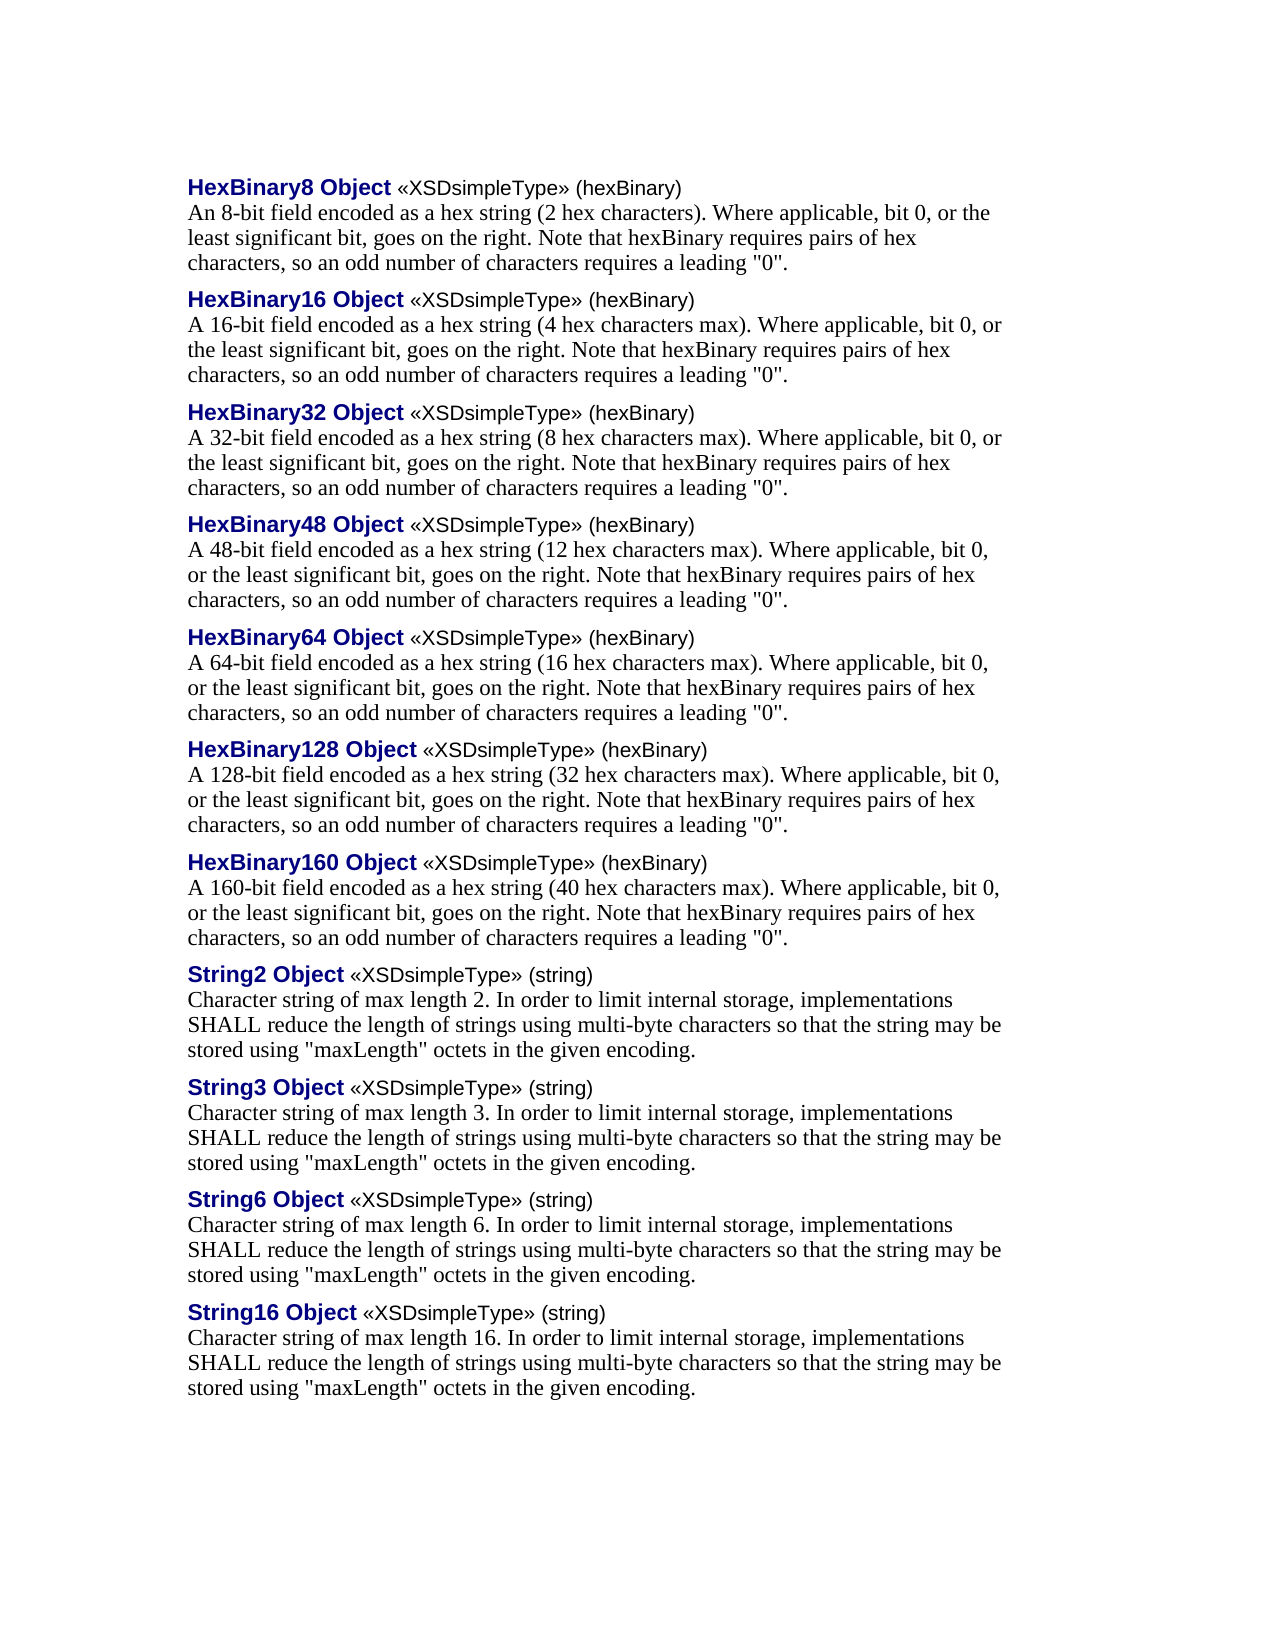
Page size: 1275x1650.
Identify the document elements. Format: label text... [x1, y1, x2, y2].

text HexBinary16 Object «XSDsimpleType» (hexBinary) [187, 287, 1087, 312]
text HexBinary8 Object «XSDsimpleType» (hexBinary) [187, 175, 1087, 200]
text A 128-bit field encoded as a hex string (32 hex characters max). Where applicable, bit 0, or the least significant bit, goes on the right. Note that hexBinary requires pairs of hex characters, so an odd number of characters requires a leading "0". [187, 762, 1012, 837]
text HexBinary32 Object «XSDsimpleType» (hexBinary) [187, 400, 1087, 425]
text A 64-bit field encoded as a hex string (16 hex characters max). Where applicable, bit 0, or the least significant bit, goes on the right. Note that hexBinary requires pairs of hex characters, so an odd number of characters requires a leading "0". [187, 650, 1012, 725]
text String16 Object «XSDsimpleType» (string) [187, 1300, 1087, 1325]
text String3 Object «XSDsimpleType» (string) [187, 1075, 1087, 1100]
text Character string of max length 16. In order to limit internal storage, implementations SHALL reduce the length of strings using multi-byte characters so that the string may be stored using "maxLength" octets in the given encoding. [187, 1325, 1012, 1400]
text String6 Object «XSDsimpleType» (string) [187, 1187, 1087, 1212]
text Character string of max length 2. In order to limit internal storage, implementations SHALL reduce the length of strings using multi-byte characters so that the string may be stored using "maxLength" octets in the given encoding. [187, 987, 1012, 1062]
text HexBinary128 Object «XSDsimpleType» (hexBinary) [187, 737, 1087, 762]
text A 160-bit field encoded as a hex string (40 hex characters max). Where applicable, bit 0, or the least significant bit, goes on the right. Note that hexBinary requires pairs of hex characters, so an odd number of characters requires a leading "0". [187, 875, 1012, 950]
text HexBinary64 Object «XSDsimpleType» (hexBinary) [187, 625, 1087, 650]
text An 8-bit field encoded as a hex string (2 hex characters). Where applicable, bit 0, or the least significant bit, goes on the right. Note that hexBinary requires pairs of hex characters, so an odd number of characters requires a leading "0". [187, 200, 1012, 275]
text Character string of max length 3. In order to limit internal storage, implementations SHALL reduce the length of strings using multi-byte characters so that the string may be stored using "maxLength" octets in the given encoding. [187, 1100, 1012, 1175]
text Character string of max length 6. In order to limit internal storage, implementations SHALL reduce the length of strings using multi-byte characters so that the string may be stored using "maxLength" octets in the given encoding. [187, 1212, 1012, 1287]
text HexBinary160 Object «XSDsimpleType» (hexBinary) [187, 850, 1087, 875]
text A 32-bit field encoded as a hex string (8 hex characters max). Where applicable, bit 0, or the least significant bit, goes on the right. Note that hexBinary requires pairs of hex characters, so an odd number of characters requires a leading "0". [187, 425, 1012, 500]
text String2 Object «XSDsimpleType» (string) [187, 962, 1087, 987]
text A 16-bit field encoded as a hex string (4 hex characters max). Where applicable, bit 0, or the least significant bit, goes on the right. Note that hexBinary requires pairs of hex characters, so an odd number of characters requires a leading "0". [187, 312, 1012, 387]
text HexBinary48 Object «XSDsimpleType» (hexBinary) [187, 512, 1087, 537]
text A 48-bit field encoded as a hex string (12 hex characters max). Where applicable, bit 0, or the least significant bit, goes on the right. Note that hexBinary requires pairs of hex characters, so an odd number of characters requires a leading "0". [187, 537, 1012, 612]
